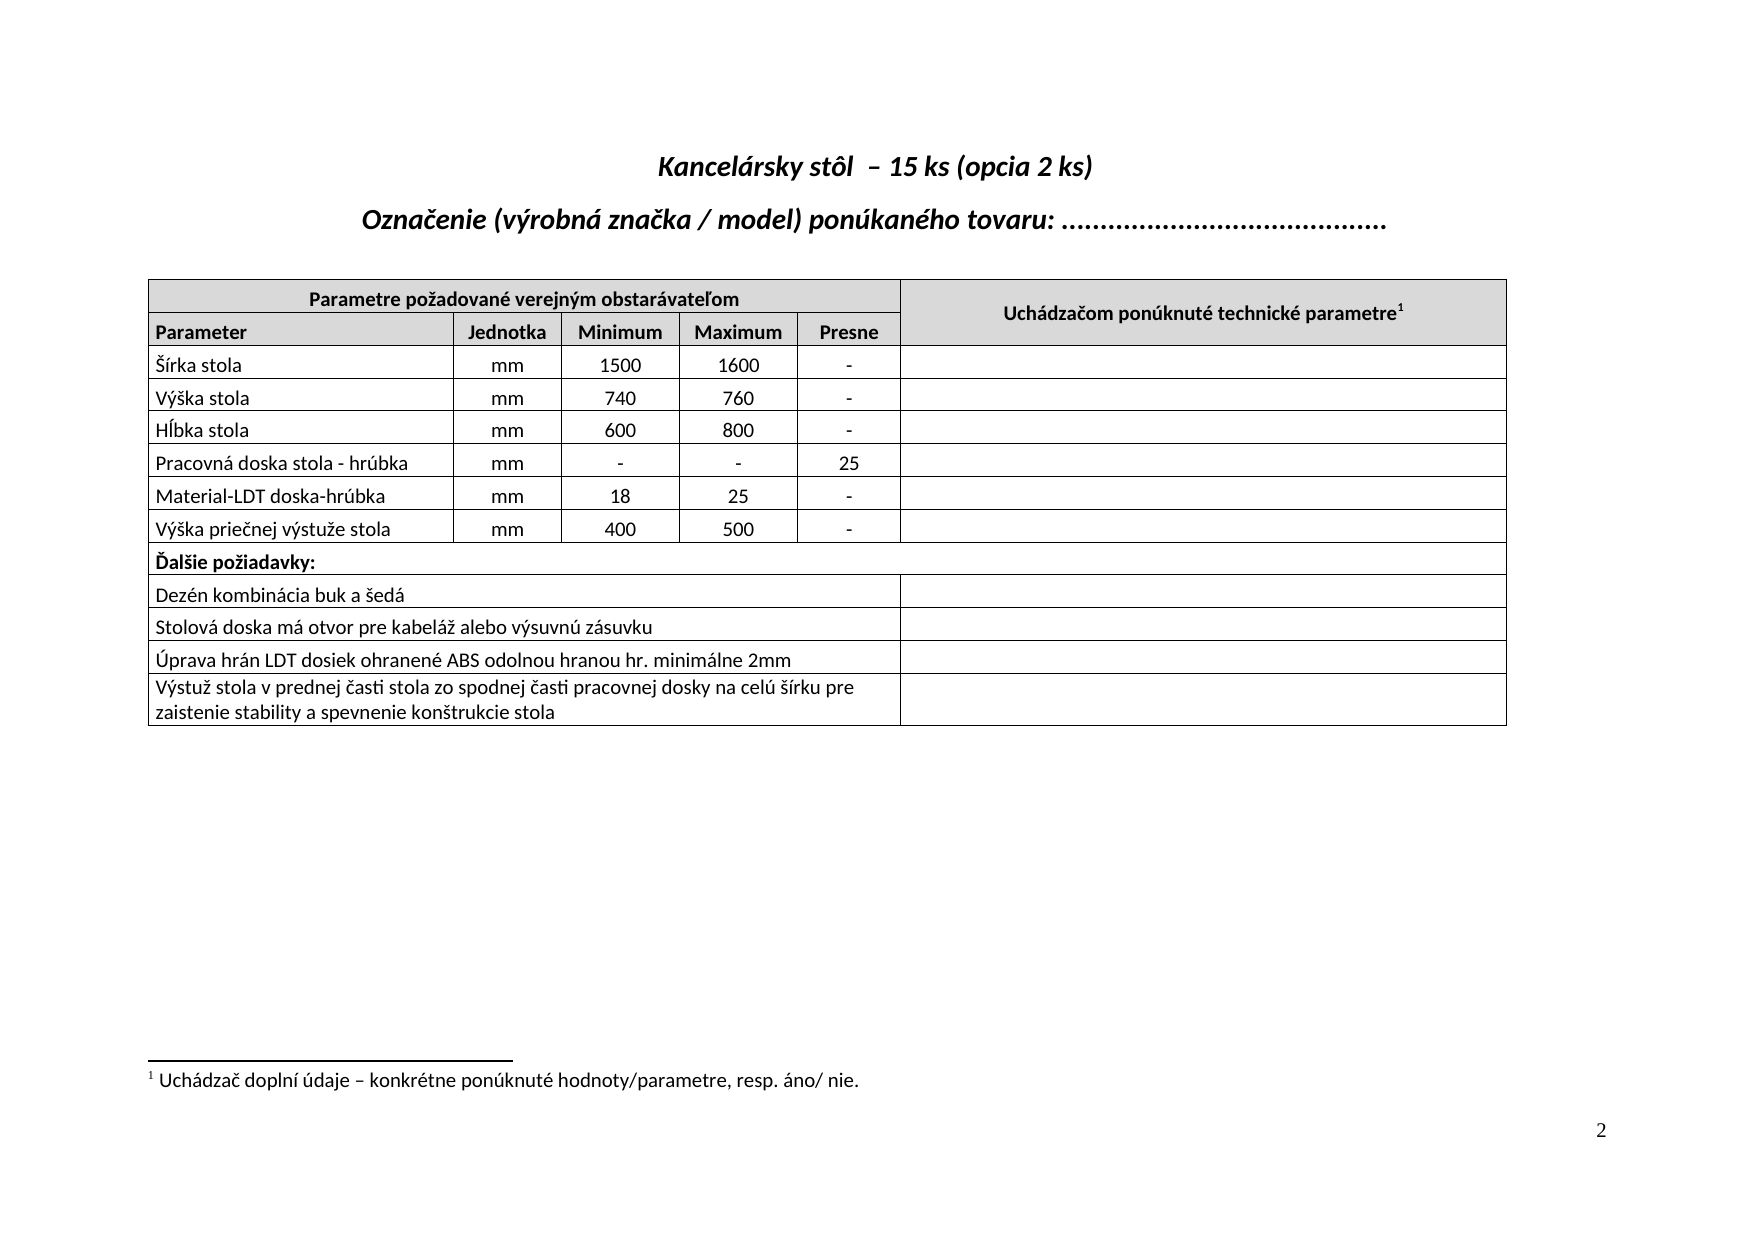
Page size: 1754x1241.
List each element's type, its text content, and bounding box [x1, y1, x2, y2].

table_cell Minimum [562, 313, 679, 345]
table_cell Úprava hrán LDT dosiek ohranené ABS odolnou hranou hr. minimálne 2mm [149, 641, 900, 673]
table_cell 400 [562, 510, 679, 542]
table_cell mm [454, 411, 561, 443]
table_cell Presne [798, 313, 900, 345]
table_cell 740 [562, 379, 679, 410]
table_cell 800 [680, 411, 797, 443]
table_cell Ďalšie požiadavky: [149, 543, 1506, 574]
table_cell Maximum [680, 313, 797, 345]
table_cell - [798, 510, 900, 542]
table_cell mm [454, 444, 561, 476]
table_cell 25 [680, 477, 797, 509]
table_cell [901, 346, 1506, 377]
table_cell - [562, 444, 679, 476]
table_cell [901, 444, 1506, 476]
table_cell Material-LDT doska-hrúbka [149, 477, 453, 509]
table_cell 600 [562, 411, 679, 443]
table_cell mm [454, 346, 561, 377]
table_cell [901, 411, 1506, 443]
table_header Parametre požadované verejným obstarávateľom [149, 280, 900, 312]
table_cell Hĺbka stola [149, 411, 453, 443]
table_cell [901, 379, 1506, 410]
table_cell Šírka stola [149, 346, 453, 377]
table_cell - [798, 379, 900, 410]
table_cell Výška priečnej výstuže stola [149, 510, 453, 542]
table_cell Dezén kombinácia buk a šedá [149, 575, 900, 607]
table_cell - [798, 346, 900, 377]
table_cell [901, 510, 1506, 542]
text Kancelársky stôl – 15 ks (opcia 2 ks) [148, 148, 1606, 183]
table_cell - [798, 411, 900, 443]
table_cell mm [454, 379, 561, 410]
table_cell Výška stola [149, 379, 453, 410]
table_cell [901, 608, 1506, 640]
table_cell 25 [798, 444, 900, 476]
table_cell 1600 [680, 346, 797, 377]
table_cell - [680, 444, 797, 476]
table_cell [901, 641, 1506, 673]
table_cell Jednotka [454, 313, 561, 345]
table_cell mm [454, 477, 561, 509]
table_cell 760 [680, 379, 797, 410]
table_cell 500 [680, 510, 797, 542]
table_cell mm [454, 510, 561, 542]
table_cell [901, 674, 1506, 725]
table_cell - [798, 477, 900, 509]
table_cell 18 [562, 477, 679, 509]
table_header Uchádzačom ponúknuté technické parametre [901, 280, 1506, 345]
table_cell Stolová doska má otvor pre kabeláž alebo výsuvnú zásuvku [149, 608, 900, 640]
table_cell [901, 477, 1506, 509]
table_cell Výstuž stola v prednej časti stola zo spodnej časti pracovnej dosky na celú šírku pre zaistenie stability a spevnenie konštrukcie stola [149, 674, 900, 725]
table_cell Parameter [149, 313, 453, 345]
table_cell Pracovná doska stola - hrúbka [149, 444, 453, 476]
table_cell [901, 575, 1506, 607]
text Označenie (výrobná značka / model) ponúkaného tovaru: .......................................... [148, 201, 1606, 236]
table_cell 1500 [562, 346, 679, 377]
